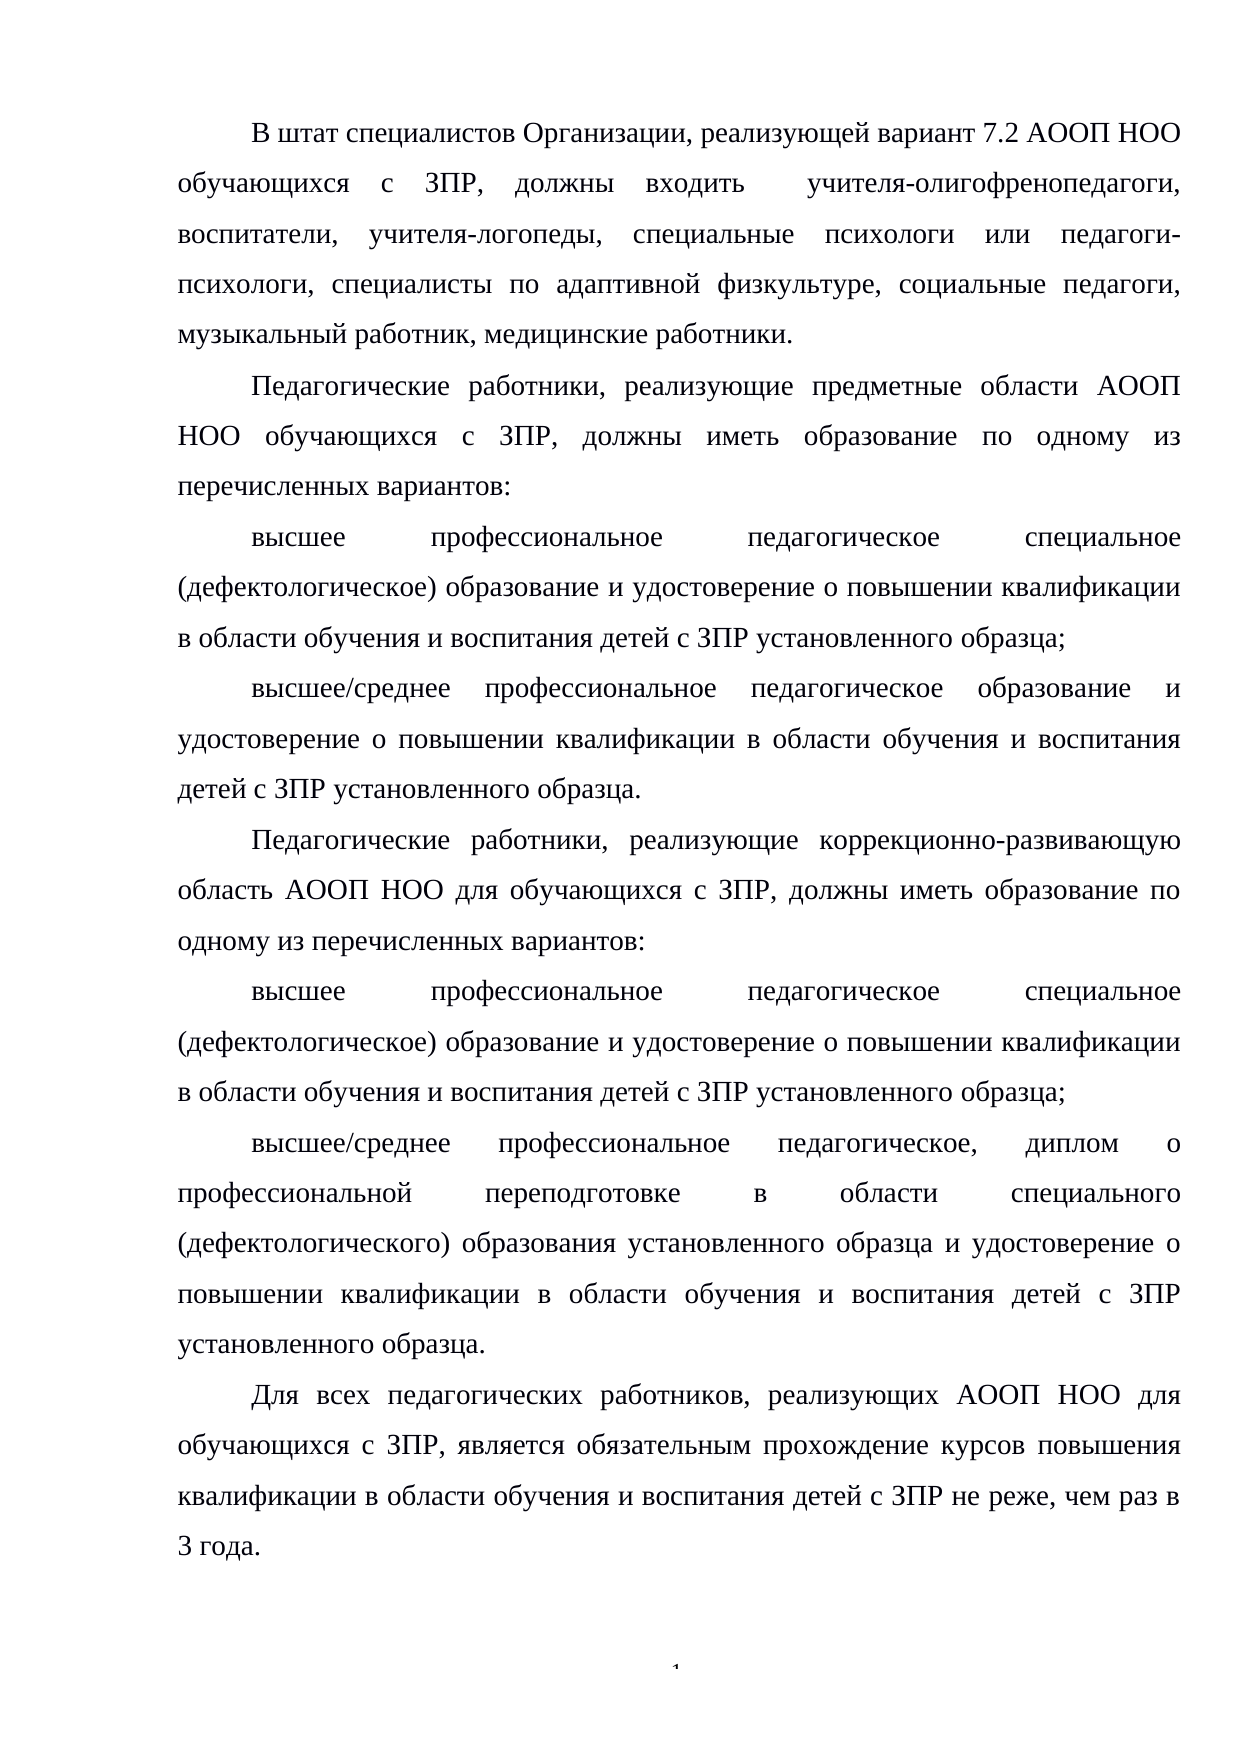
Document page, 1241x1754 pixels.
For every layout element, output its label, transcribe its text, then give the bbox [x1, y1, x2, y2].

text высшее/среднее профессиональное педагогическое, диплом о профессиональной переподготовке в области специального (дефектологического) образования установленного образца и удостоверение о повышении квалификации в области обучения и воспитания детей с ЗПР установленного образца. [177, 1125, 1182, 1360]
text Педагогические работники, реализующие предметные области АООП НОО обучающихся с ЗПР, должны иметь образование по одному из перечисленных вариантов: [177, 368, 1182, 502]
text Для всех педагогических работников, реализующих АООП НОО для обучающихся с ЗПР, является обязательным прохождение курсов повышения квалификации в области обучения и воспитания детей с ЗПР не реже, чем раз в 3 года. [177, 1377, 1182, 1561]
text высшее профессиональное педагогическое специальное (дефектологическое) образование и удостоверение о повышении квалификации в области обучения и воспитания детей с ЗПР установленного образца; [177, 973, 1182, 1108]
text Педагогические работники, реализующие коррекционно-развивающую область АООП НОО для обучающихся с ЗПР, должны иметь образование по одному из перечисленных вариантов: [177, 822, 1182, 956]
text В штат специалистов Организации, реализующей вариант 7.2 АООП НОО обучающихся с ЗПР, должны входить учителя-олигофренопедагоги, воспитатели, учителя-логопеды, специальные психологи или педагоги- психологи, специалисты по адаптивной физкультуре, социальные педагоги, музыкальный работник, медицинские работники. [177, 115, 1182, 350]
text высшее профессиональное педагогическое специальное (дефектологическое) образование и удостоверение о повышении квалификации в области обучения и воспитания детей с ЗПР установленного образца; [177, 519, 1182, 653]
text высшее/среднее профессиональное педагогическое образование и удостоверение о повышении квалификации в области обучения и воспитания детей с ЗПР установленного образца. [177, 671, 1182, 805]
